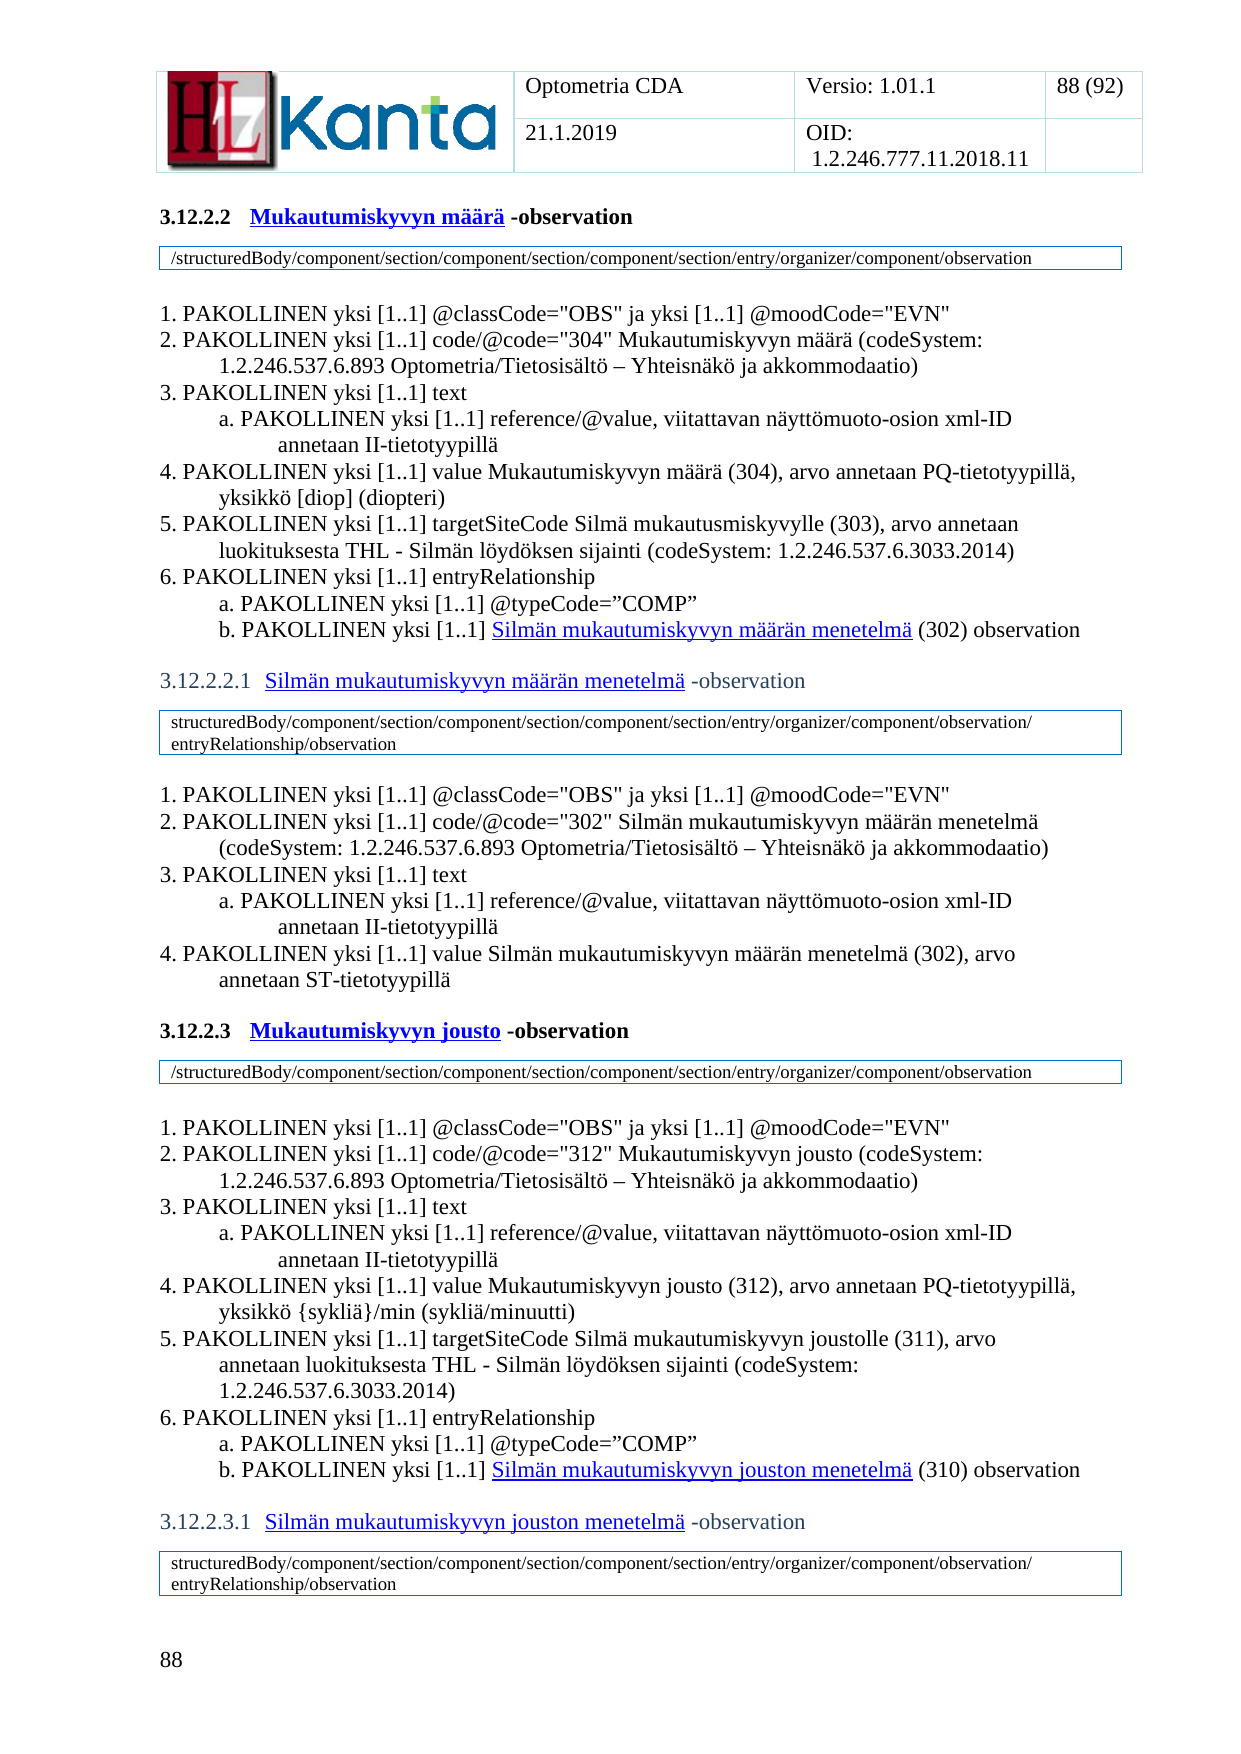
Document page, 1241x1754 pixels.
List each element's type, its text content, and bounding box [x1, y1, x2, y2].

text 5. PAKOLLINEN yksi [1..1] targetSiteCode Silmä mukautumiskyvyn joustolle (311), arvo annetaan luokituksesta THL - Silmän löydöksen sijainti (codeSystem: 1.2.246.537.6.3033.2014) [159, 1325, 1081, 1404]
table_header /structuredBody/component/section/component/section/component/section/entry/organizer/component/observation [160, 1061, 1121, 1083]
text 6. PAKOLLINEN yksi [1..1] entryRelationship [159, 1404, 1081, 1430]
text 5. PAKOLLINEN yksi [1..1] targetSiteCode Silmä mukautusmiskyvylle (303), arvo annetaan luokituksesta THL - Silmän löydöksen sijainti (codeSystem: 1.2.246.537.6.3033.2014) [159, 511, 1081, 563]
text 3. PAKOLLINEN yksi [1..1] text [159, 1193, 1081, 1219]
subtitle Silmän mukautumiskyvyn määrän menetelmä -observation [159, 667, 1081, 694]
text b. PAKOLLINEN yksi [1..1] Silmän mukautumiskyvyn jouston menetelmä (310) observation [218, 1457, 1081, 1483]
text a. PAKOLLINEN yksi [1..1] reference/@value, viitattavan näyttömuoto-osion xml-ID annetaan II-tietotyypillä [218, 1219, 1081, 1272]
table_header structuredBody/component/section/component/section/component/section/entry/organizer/component/observation/entryRelationship/observation [160, 711, 1121, 754]
table_header /structuredBody/component/section/component/section/component/section/entry/organizer/component/observation [160, 247, 1121, 268]
subtitle Silmän mukautumiskyvyn jouston menetelmä -observation [159, 1508, 1081, 1534]
text 3. PAKOLLINEN yksi [1..1] text [159, 861, 1081, 887]
text 1. PAKOLLINEN yksi [1..1] @classCode="OBS" ja yksi [1..1] @moodCode="EVN" [159, 300, 1081, 326]
text 4. PAKOLLINEN yksi [1..1] value Mukautumiskyvyn jousto (312), arvo annetaan PQ-tietotyypillä, yksikkö {sykliä}/min (sykliä/minuutti) [159, 1272, 1081, 1325]
text 4. PAKOLLINEN yksi [1..1] value Mukautumiskyvyn määrä (304), arvo annetaan PQ-tietotyypillä, yksikkö [diop] (diopteri) [159, 458, 1081, 511]
text 6. PAKOLLINEN yksi [1..1] entryRelationship [159, 563, 1081, 589]
text 4. PAKOLLINEN yksi [1..1] value Silmän mukautumiskyvyn määrän menetelmä (302), arvo annetaan ST-tietotyypillä [159, 940, 1081, 992]
picture [167, 71, 279, 171]
subtitle Mukautumiskyvyn määrä -observation [159, 203, 1081, 229]
text 3. PAKOLLINEN yksi [1..1] text [159, 379, 1081, 405]
text 1. PAKOLLINEN yksi [1..1] @classCode="OBS" ja yksi [1..1] @moodCode="EVN" [159, 782, 1081, 808]
text 2. PAKOLLINEN yksi [1..1] code/@code="312" Mukautumiskyvyn jousto (codeSystem: 1.2.246.537.6.893 Optometria/Tietosisältö – Yhteisnäkö ja akkommodaatio) [159, 1140, 1081, 1193]
picture [281, 96, 496, 150]
text a. PAKOLLINEN yksi [1..1] @typeCode=”COMP” [218, 1430, 1081, 1457]
text a. PAKOLLINEN yksi [1..1] reference/@value, viitattavan näyttömuoto-osion xml-ID annetaan II-tietotyypillä [218, 887, 1081, 940]
text 2. PAKOLLINEN yksi [1..1] code/@code="302" Silmän mukautumiskyvyn määrän menetelmä (codeSystem: 1.2.246.537.6.893 Optometria/Tietosisältö – Yhteisnäkö ja akkommodaatio) [159, 808, 1081, 861]
text a. PAKOLLINEN yksi [1..1] reference/@value, viitattavan näyttömuoto-osion xml-ID annetaan II-tietotyypillä [218, 405, 1081, 458]
text 2. PAKOLLINEN yksi [1..1] code/@code="304" Mukautumiskyvyn määrä (codeSystem: 1.2.246.537.6.893 Optometria/Tietosisältö – Yhteisnäkö ja akkommodaatio) [159, 326, 1081, 379]
text 1. PAKOLLINEN yksi [1..1] @classCode="OBS" ja yksi [1..1] @moodCode="EVN" [159, 1114, 1081, 1140]
subtitle Mukautumiskyvyn jousto -observation [159, 1017, 1081, 1044]
text b. PAKOLLINEN yksi [1..1] Silmän mukautumiskyvyn määrän menetelmä (302) observation [218, 616, 1081, 642]
text a. PAKOLLINEN yksi [1..1] @typeCode=”COMP” [218, 589, 1081, 616]
table_header structuredBody/component/section/component/section/component/section/entry/organizer/component/observation/entryRelationship/observation [160, 1552, 1121, 1595]
